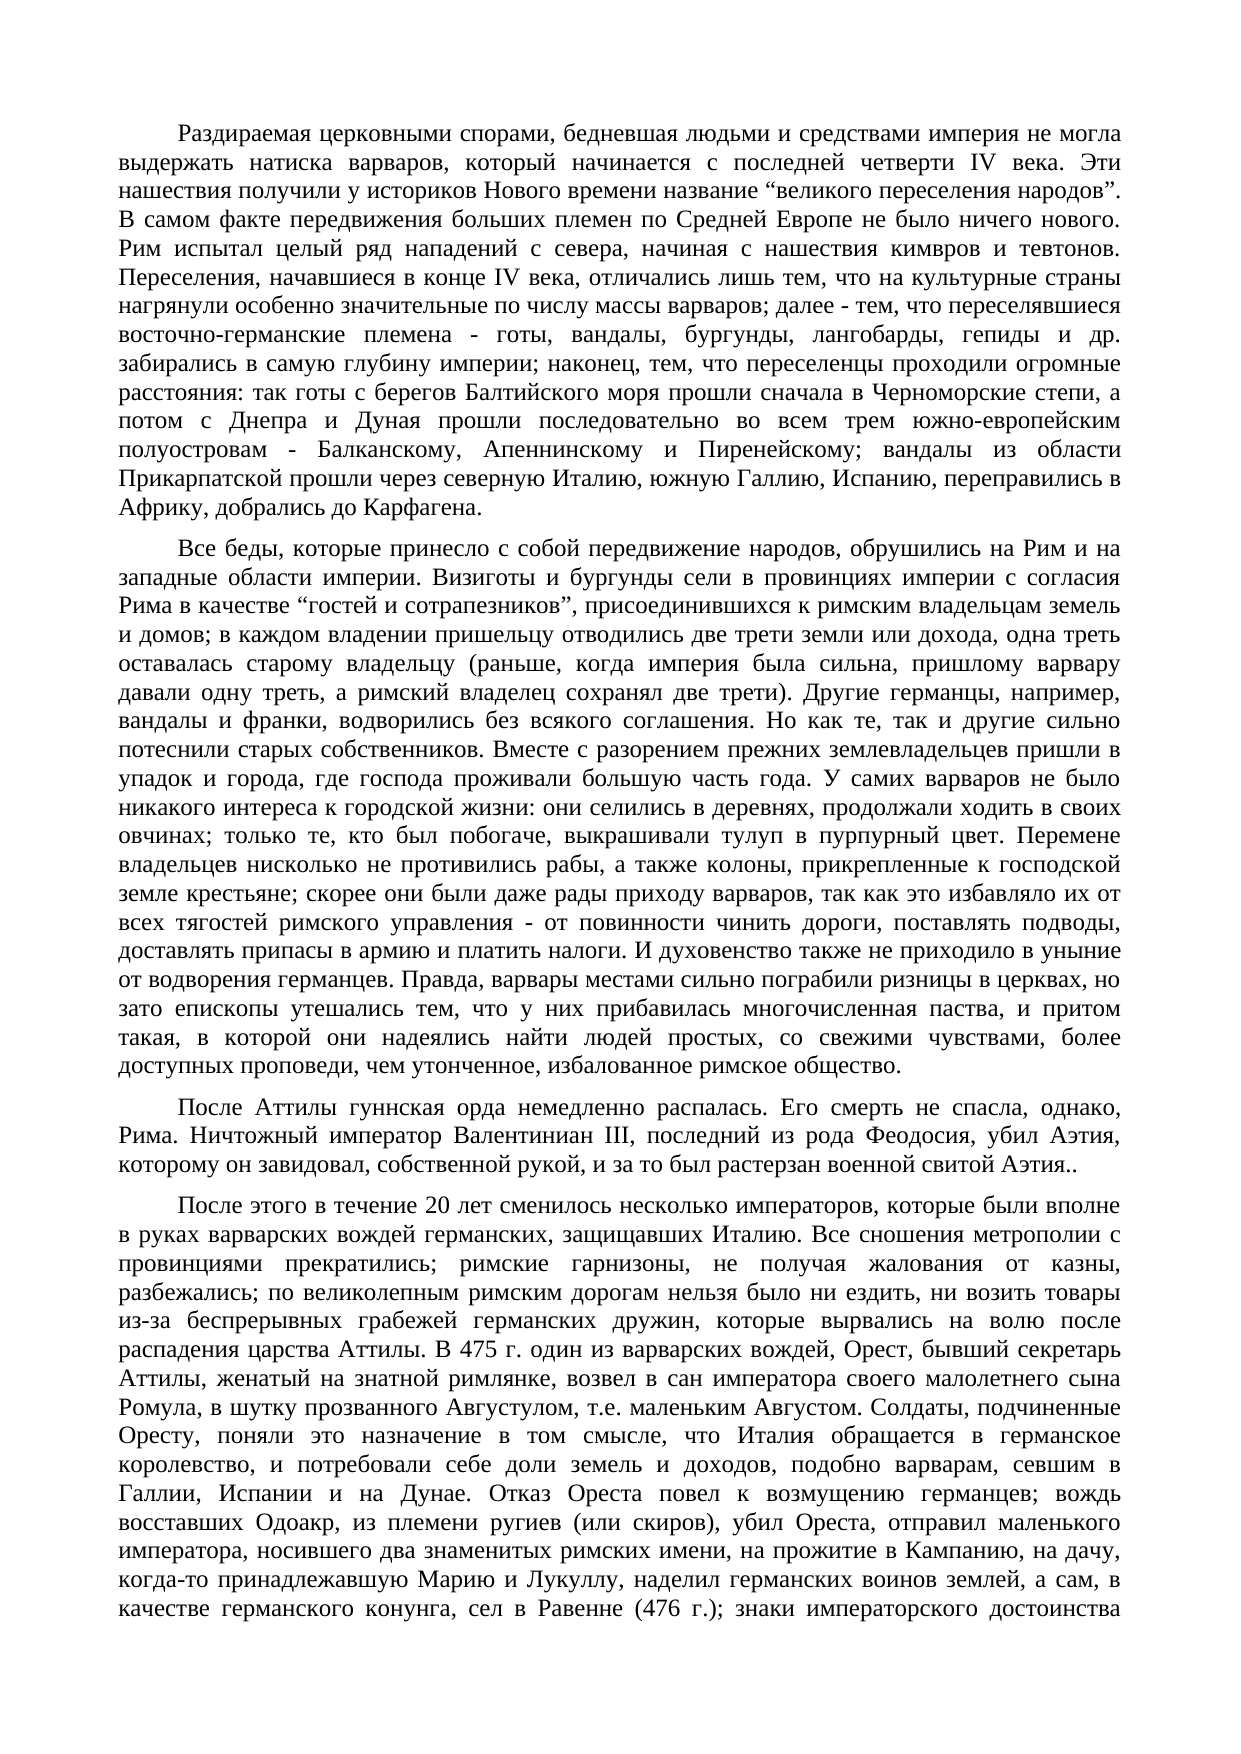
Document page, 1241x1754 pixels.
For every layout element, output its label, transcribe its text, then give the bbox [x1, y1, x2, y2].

text Все беды, которые принесло с собой передвижение народов, обрушились на Рим и на западные области империи. Визиготы и бургунды сели в провинциях империи с согласия Рима в качестве “гостей и сотрапезников”, присоединившихся к римским владельцам земель и домов; в каждом владении пришельцу отводились две трети земли или дохода, одна треть оставалась старому владельцу (раньше, когда империя была сильна, пришлому варвару давали одну треть, а римский владелец сохранял две трети). Другие германцы, например, вандалы и франки, водворились без всякого соглашения. Но как те, так и другие сильно потеснили старых собственников. Вместе с разорением прежних землевладельцев пришли в упадок и города, где господа проживали большую часть года. У самих варваров не было никакого интереса к городской жизни: они селились в деревнях, продолжали ходить в своих овчинах; только те, кто был побогаче, выкрашивали тулуп в пурпурный цвет. Перемене владельцев нисколько не противились рабы, а также колоны, прикрепленные к господской земле крестьяне; скорее они были даже рады приходу варваров, так как это избавляло их от всех тягостей римского управления - от повинности чинить дороги, поставлять подводы, доставлять припасы в армию и платить налоги. И духовенство также не приходило в уныние от водворения германцев. Правда, варвары местами сильно пограбили ризницы в церквах, но зато епископы утешались тем, что у них прибавилась многочисленная паства, и притом такая, в которой они надеялись найти людей простых, со свежими чувствами, более доступных проповеди, чем утонченное, избалованное римское общество. [118, 533, 1122, 1079]
text После Аттилы гуннская орда немедленно распалась. Его смерть не спасла, однако, Рима. Ничтожный император Валентиниан III, последний из рода Феодосия, убил Аэтия, которому он завидовал, собственной рукой, и за то был растерзан военной свитой Аэтия.. [118, 1092, 1122, 1178]
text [118, 1191, 1122, 1622]
text Раздираемая церковными спорами, бедневшая людьми и средствами империя не могла выдержать натиска варваров, который начинается с последней четверти IV века. Эти нашествия получили у историков Нового времени название “великого переселения народов”. В самом факте передвижения больших племен по Средней Европе не было ничего нового. Рим испытал целый ряд нападений с севера, начиная с нашествия кимвров и тевтонов. Переселения, начавшиеся в конце IV века, отличались лишь тем, что на культурные страны нагрянули особенно значительные по числу массы варваров; далее - тем, что переселявшиеся восточно-германские племена - готы, вандалы, бургунды, лангобарды, гепиды и др. забирались в самую глубину империи; наконец, тем, что переселенцы проходили огромные расстояния: так готы с берегов Балтийского моря прошли сначала в Черноморские степи, а потом с Днепра и Дуная прошли последовательно во всем трем южно-европейским полуостровам - Балканскому, Апеннинскому и Пиренейскому; вандалы из области Прикарпатской прошли через северную Италию, южную Галлию, Испанию, переправились в Африку, добрались до Карфагена. [118, 118, 1122, 521]
